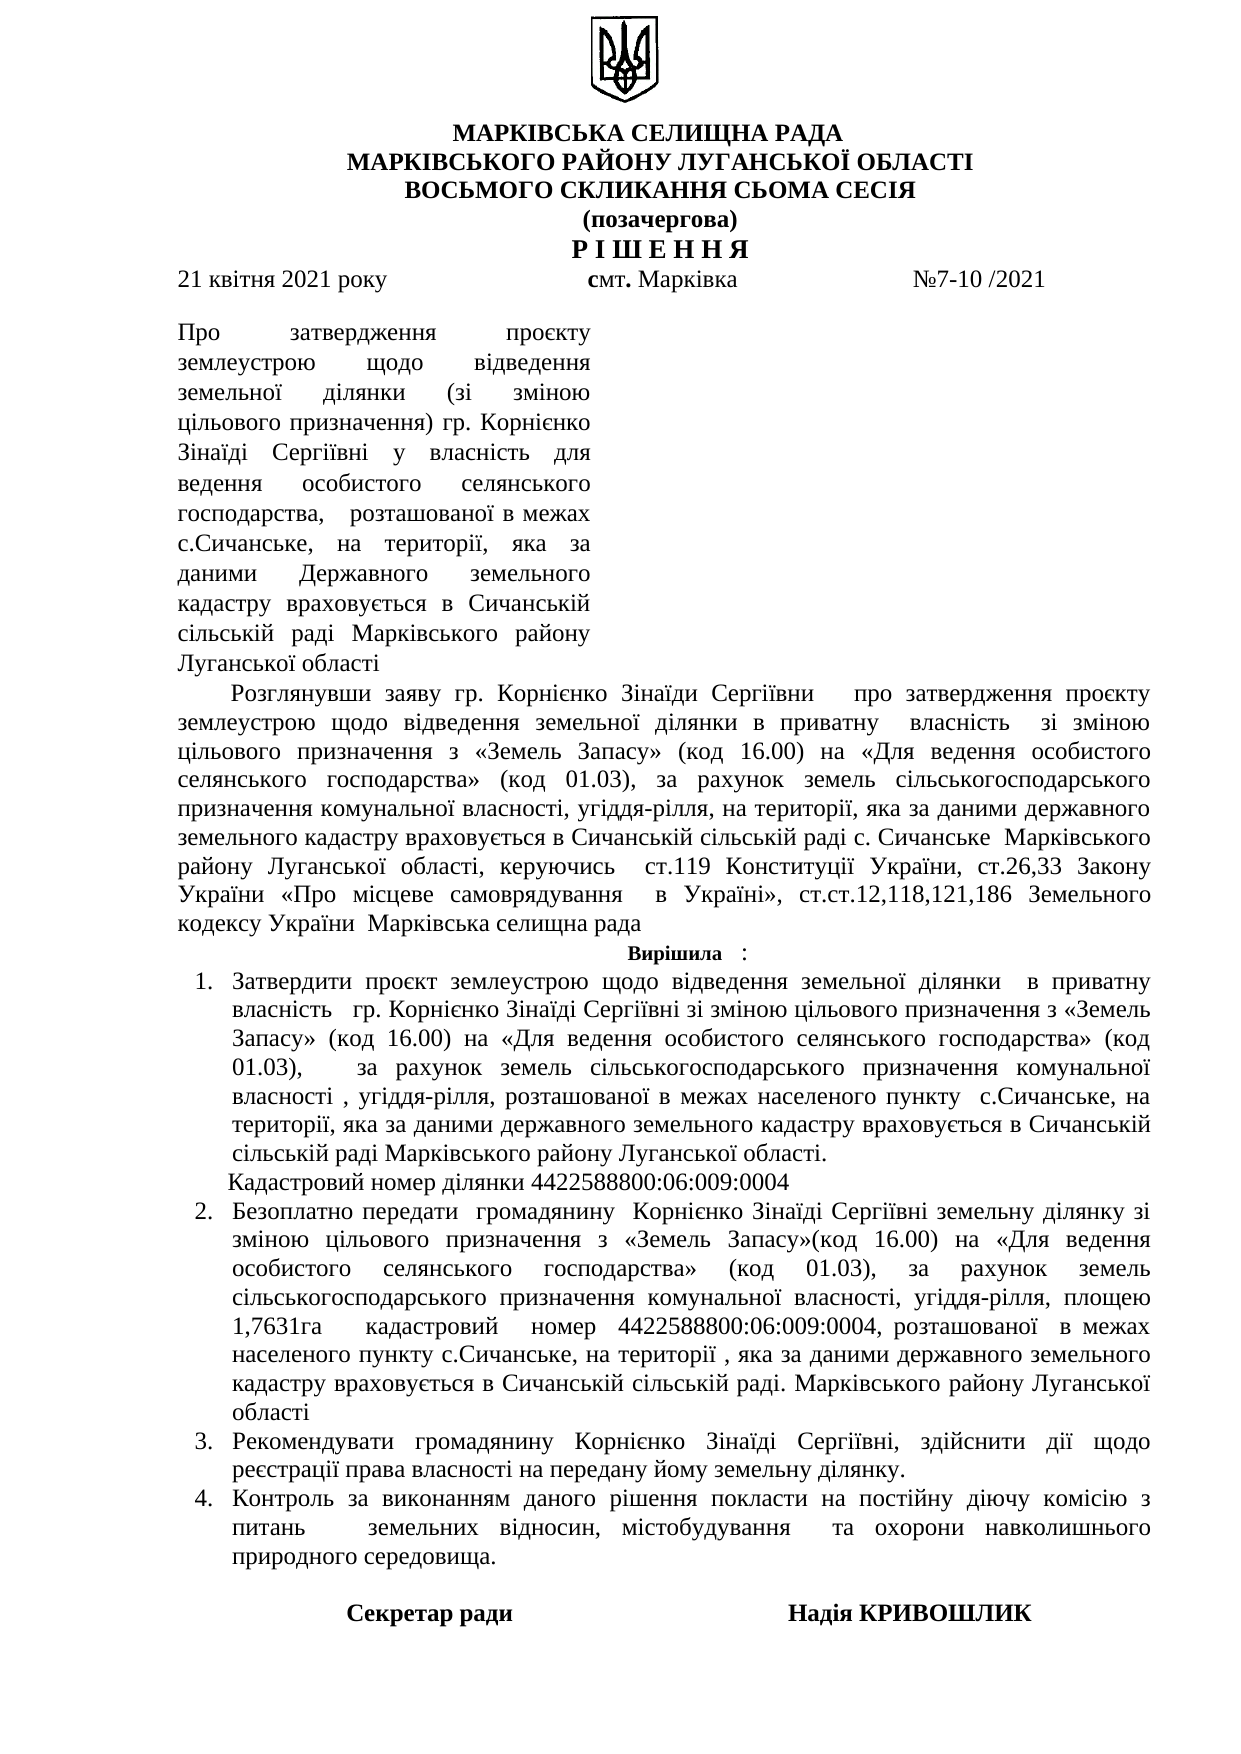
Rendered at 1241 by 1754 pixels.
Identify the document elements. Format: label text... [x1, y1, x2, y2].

text 21 квітня 2021 року смт. Марківка №7-10 /2021 [177, 264, 1143, 293]
text Розглянувши заяву гр. Корнієнко Зінаїди Сергіївни про затвердження проєкту землеустрою щодо відведення земельної ділянки в приватну власність зі зміною цільового призначення з «Земель Запасу» (код 16.00) на «Для ведення особистого селянського господарства» (код 01.03), за рахунок земель сільськогосподарського призначення комунальної власності, угіддя-рілля, на території, яка за даними державного земельного кадастру враховується в Сичанській сільській раді с. Сичанське Марківського району Луганської області, керуючись ст.119 Конституції України, ст.26,33 Закону України «Про місцеве самоврядування в Україні», ст.ст.12,118,121,186 Земельного кодексу України Марківська селищна рада [177, 678, 1152, 937]
text Р І Ш Е Н Н Я [177, 233, 1143, 264]
table_header Про затвердження проєкту землеустрою щодо відведення земельної ділянки (зі зміною цільового призначення) гр. Корнієнко Зінаїді Сергіївні у власність для ведення особистого селянського господарства, розташованої в межах с.Сичанське, на території, яка за даними Державного земельного кадастру враховується в Сичанській сільській раді Марківського району Луганської області [166, 317, 788, 678]
text Кадастровий номер ділянки 4422588800:06:009:0004 [177, 1167, 1152, 1196]
list Контроль за виконанням даного рішення покласти на постійну діючу комісію з питань земельних відносин, містобудування та охорони навколишнього природного середовища. [194, 1483, 1152, 1569]
text (позачергова) [177, 204, 1143, 233]
text МАРКІВСЬКА СЕЛИЩНА РАДА [177, 118, 1152, 147]
subtitle МАРКІВСЬКОГО РАЙОНУ ЛУГАНСЬКОЇ ОБЛАСТІ [177, 147, 1143, 176]
list Затвердити проєкт землеустрою щодо відведення земельної ділянки в приватну власність гр. Корнієнко Зінаїді Сергіївні зі зміною цільового призначення з «Земель Запасу» (код 16.00) на «Для ведення особистого селянського господарства» (код 01.03), за рахунок земель сільськогосподарського призначення комунальної власності , угіддя-рілля, розташованої в межах населеного пункту с.Сичанське, на території, яка за даними державного земельного кадастру враховується в Сичанській сільській раді Марківського району Луганської області. [194, 966, 1152, 1167]
list Безоплатно передати громадянину Корнієнко Зінаїді Сергіївні земельну ділянку зі зміною цільового призначення з «Земель Запасу»(код 16.00) на «Для ведення особистого селянського господарства» (код 01.03), за рахунок земель сільськогосподарського призначення комунальної власності, угіддя-рілля, площею 1,7631га кадастровий номер 4422588800:06:009:0004, розташованої в межах населеного пункту с.Сичанське, на території , яка за даними державного земельного кадастру враховується в Сичанській сільській раді. Марківського району Луганської області [194, 1196, 1152, 1426]
text Вирішила : [177, 937, 1152, 966]
text ВОСЬМОГО СКЛИКАННЯ СЬОМА СЕСІЯ [177, 176, 1143, 204]
picture [591, 16, 659, 103]
list Рекомендувати громадянину Корнієнко Зінаїді Сергіївні, здійснити дії щодо реєстрації права власності на передану йому земельну ділянку. [194, 1426, 1152, 1483]
text Секретар ради Надія КРИВОШЛИК [177, 1598, 1152, 1627]
